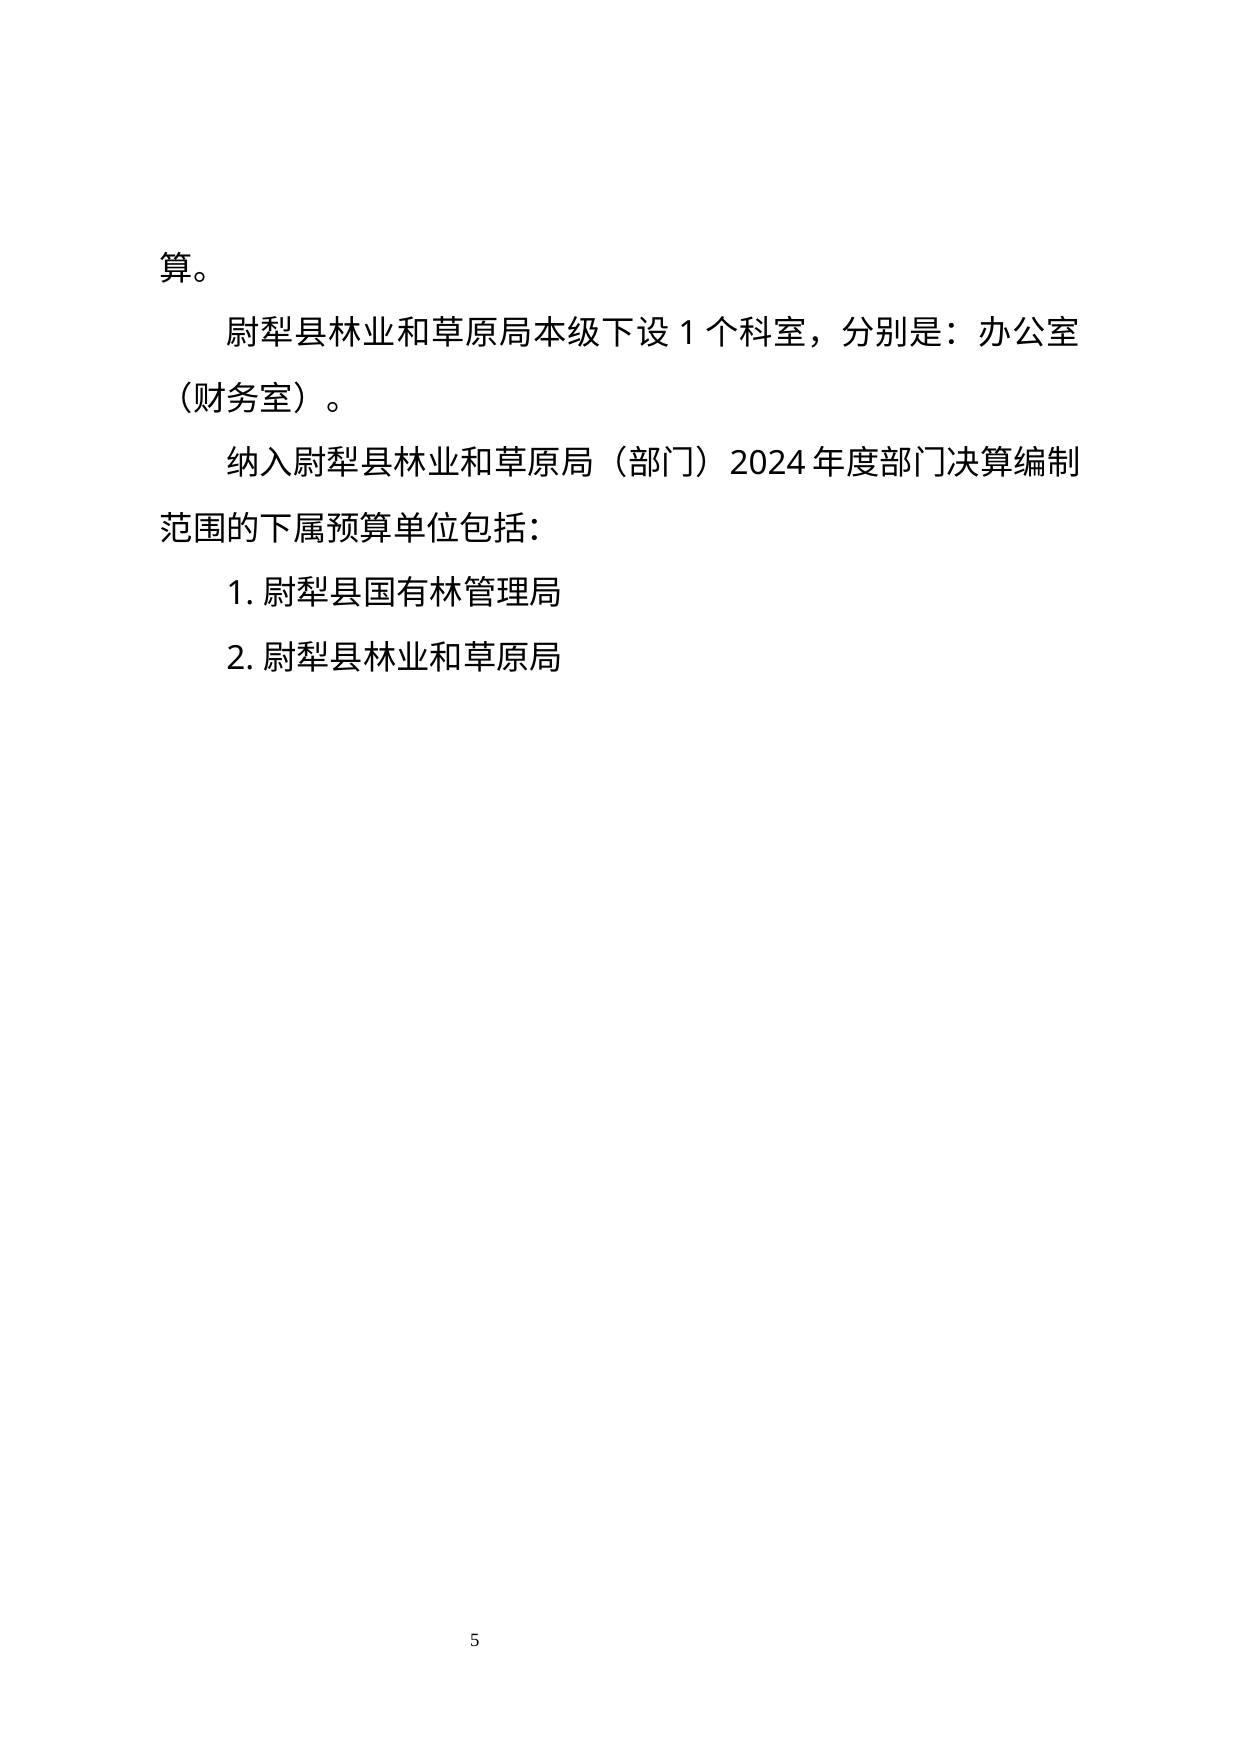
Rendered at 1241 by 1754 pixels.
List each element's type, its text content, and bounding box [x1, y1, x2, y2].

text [159, 233, 1081, 298]
text 尉犁县林业和草原局本级下设1个科室，分别是：办公室（财务室）。 [159, 298, 1081, 428]
text 纳入尉犁县林业和草原局（部门）2024年度部门决算编制范围的下属预算单位包括： [159, 428, 1081, 558]
text 1. 尉犁县国有林管理局 [159, 558, 1081, 623]
text 2. 尉犁县林业和草原局 [159, 623, 1081, 688]
